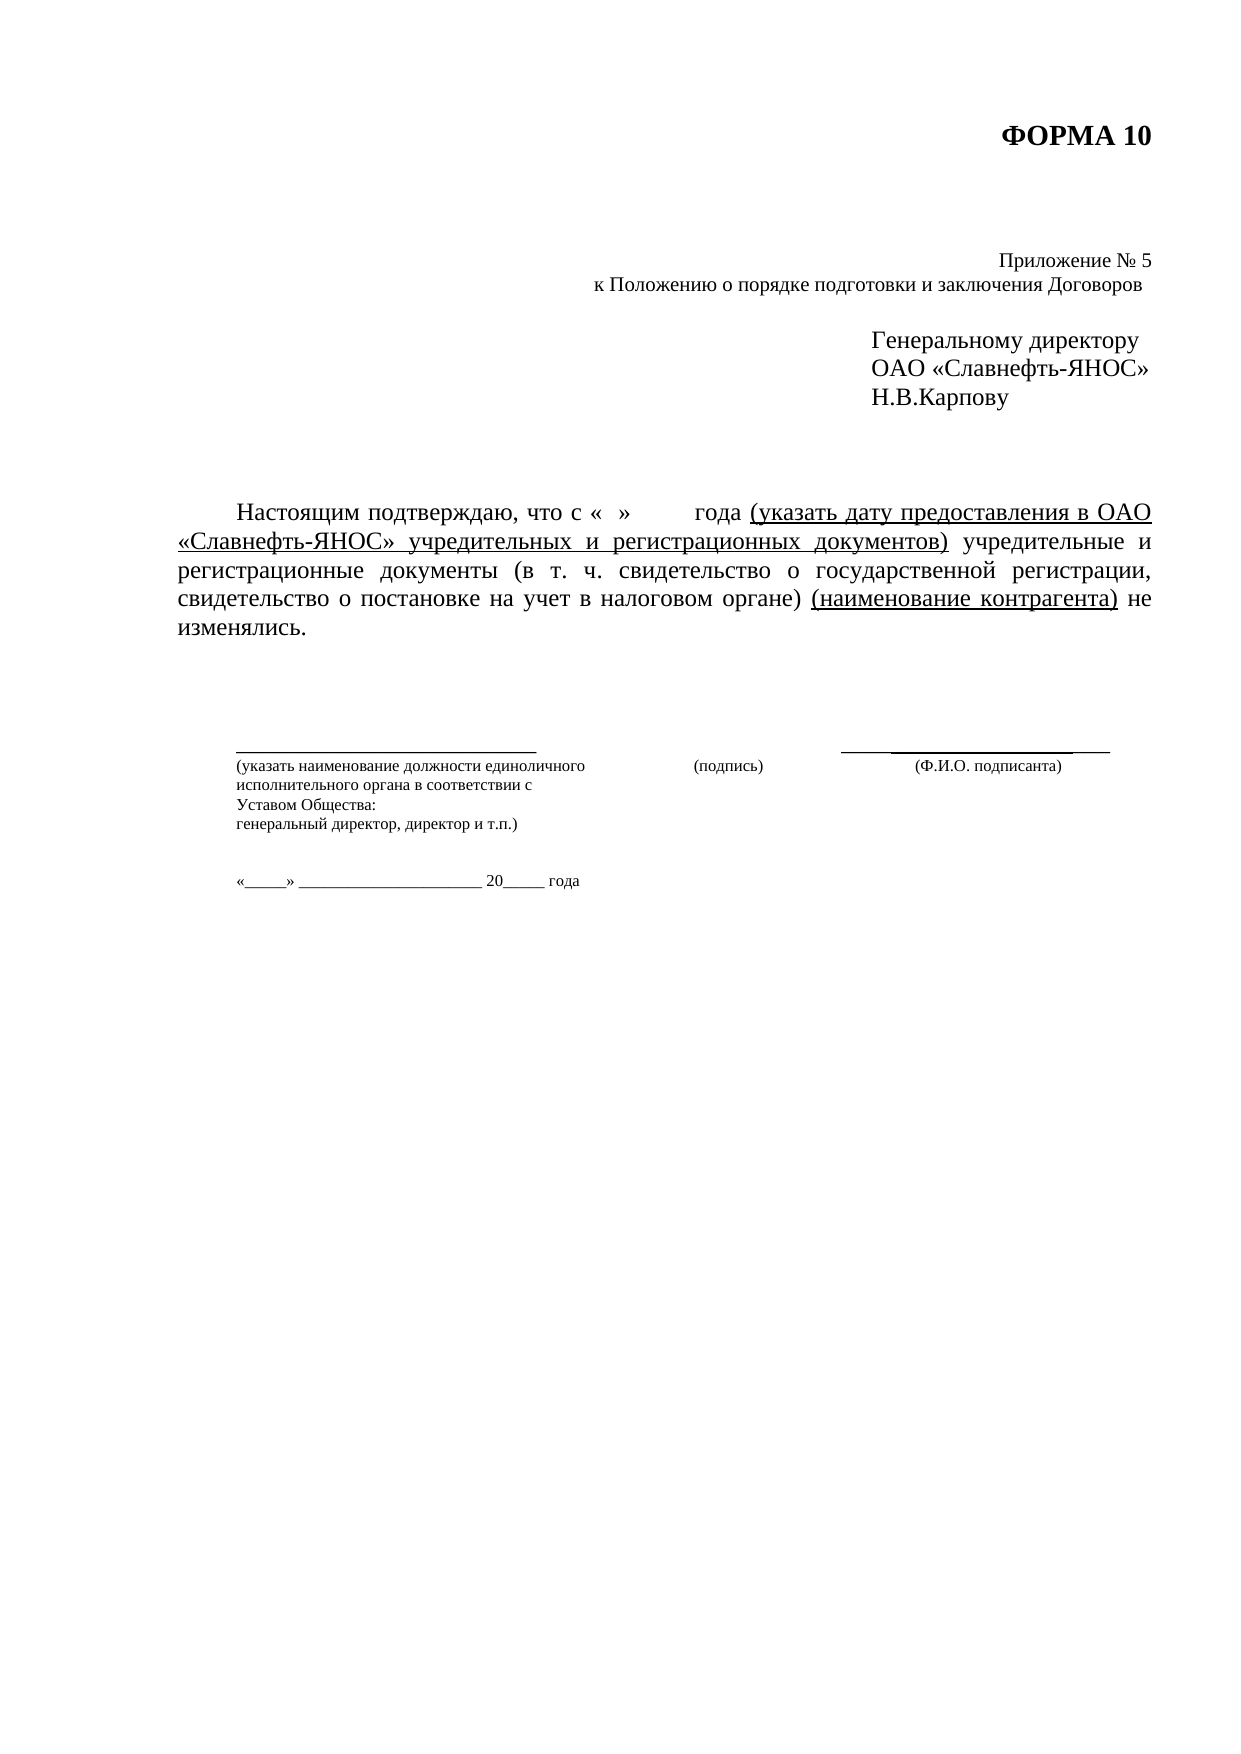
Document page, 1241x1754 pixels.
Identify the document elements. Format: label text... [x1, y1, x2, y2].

text Настоящим подтверждаю, что с « » года (указать дату предоставления в ОАО «Славнефть-ЯНОС» учредительных и регистрационных документов) учредительные и регистрационные документы (в т. ч. свидетельство о государственной регистрации, свидетельство о постановке на учет в налоговом органе) (наименование контрагента) не изменялись. [177, 497, 1152, 641]
text ОАО «Славнефть-ЯНОС» [177, 353, 1152, 382]
text исполнительного органа в соответствии с [177, 775, 1152, 794]
text Генеральному директору [177, 325, 1152, 353]
text генеральный директор, директор и т.п.) [177, 813, 1152, 833]
text ФОРМА 10 [177, 118, 1152, 152]
text Приложение № 5 [177, 248, 1152, 272]
text к Положению о порядке подготовки и заключения Договоров [177, 272, 1152, 296]
text Н.В.Карпову [177, 382, 1152, 411]
text (указать наименование должности единоличного (подпись) (Ф.И.О. подписанта) [177, 756, 1152, 775]
text Уставом Общества: [177, 794, 1152, 813]
text «_____» ______________________ 20_____ года [177, 871, 1152, 890]
text ________________________ ____ _________________ [177, 727, 1152, 756]
